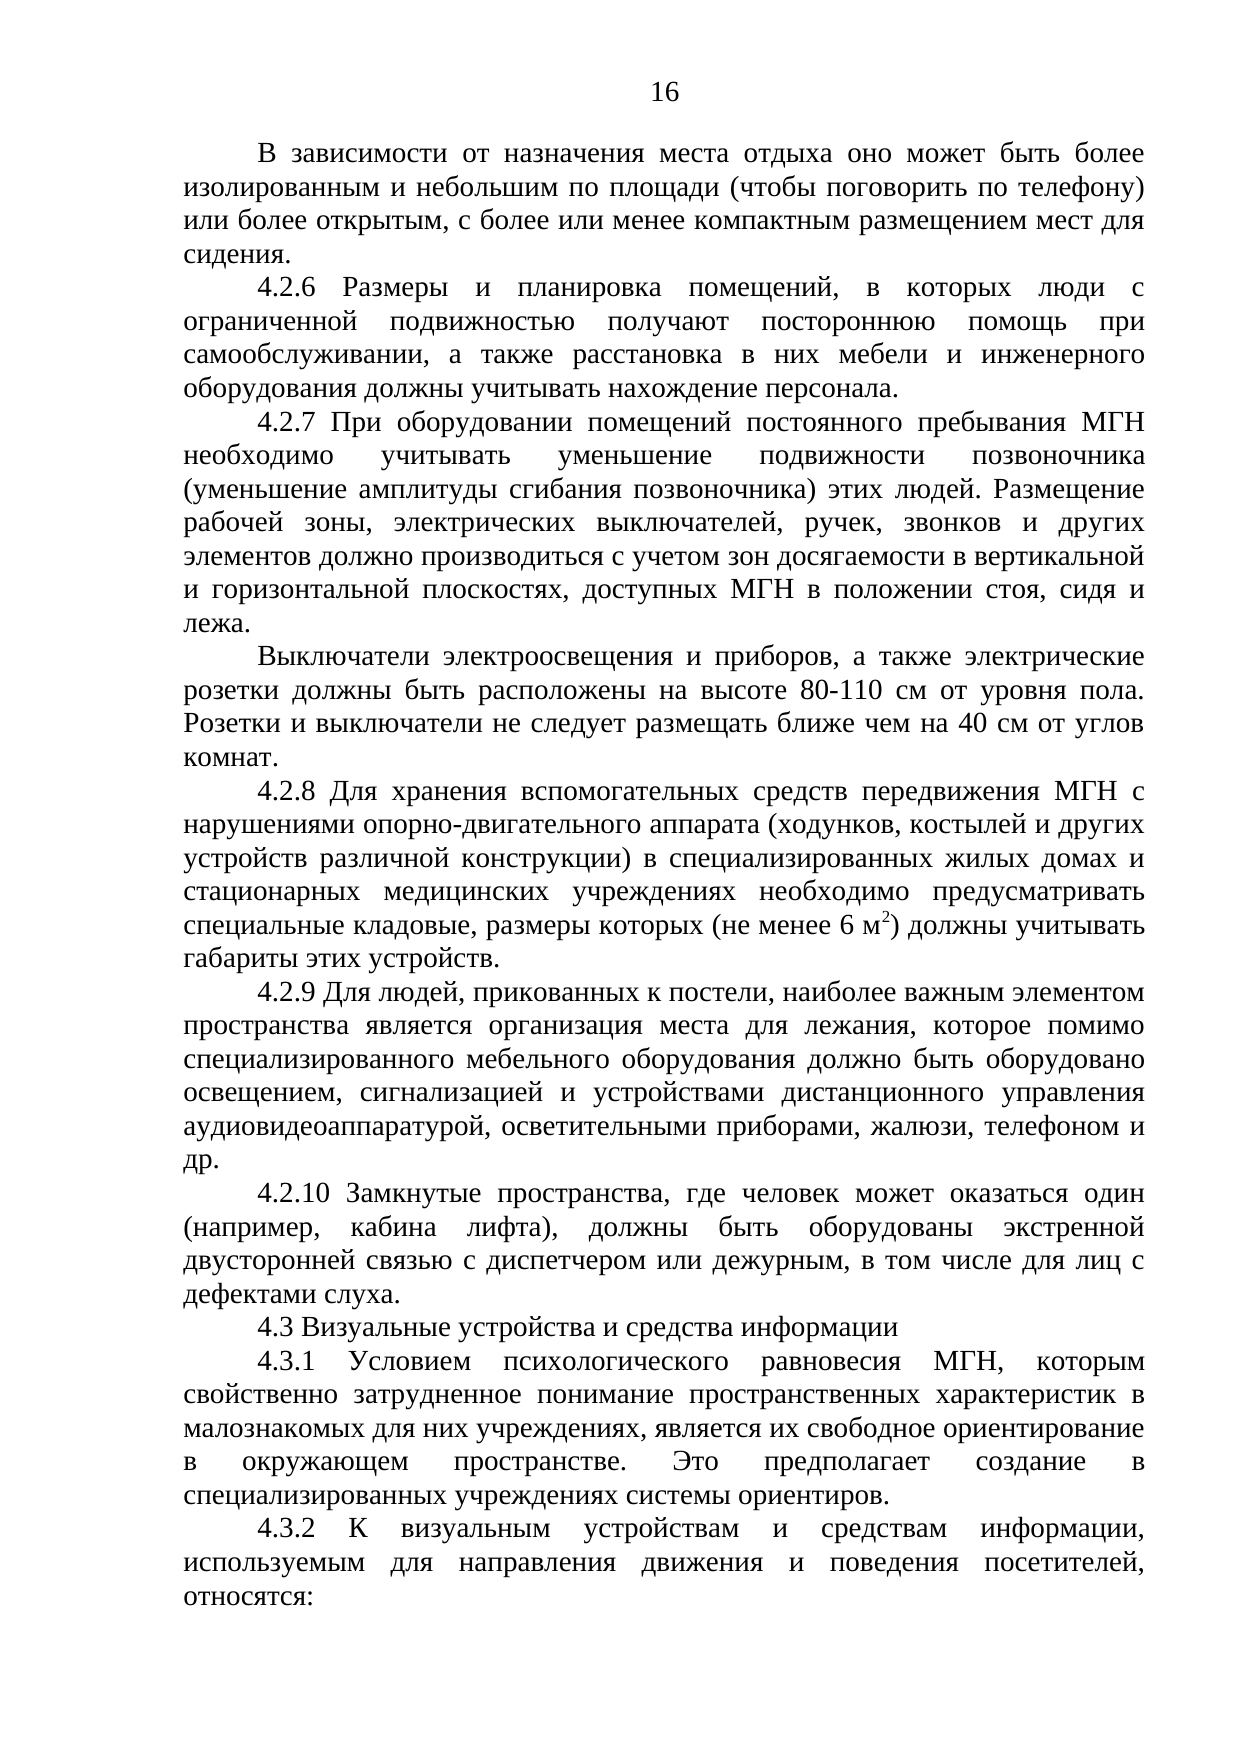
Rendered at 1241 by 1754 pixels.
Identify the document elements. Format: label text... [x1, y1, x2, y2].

text 4.3 Визуальные устройства и средства информации [183, 1309, 1146, 1343]
text Выключатели электроосвещения и приборов, а также электрические розетки должны быть расположены на высоте 80-110 см от уровня пола. Розетки и выключатели не следует размещать ближе чем на 40 см от углов комнат. [183, 638, 1146, 773]
text 4.2.6 Размеры и планировка помещений, в которых люди с ограниченной подвижностью получают постороннюю помощь при самообслуживании, а также расстановка в них мебели и инженерного оборудования должны учитывать нахождение персонала. [183, 269, 1146, 404]
text 4.2.9 Для людей, прикованных к постели, наиболее важным элементом пространства является организация места для лежания, которое помимо специализированного мебельного оборудования должно быть оборудовано освещением, сигнализацией и устройствами дистанционного управления аудиовидеоаппаратурой, осветительными приборами, жалюзи, телефоном и др. [183, 974, 1146, 1175]
text 4.2.7 При оборудовании помещений постоянного пребывания МГН необходимо учитывать уменьшение подвижности позвоночника (уменьшение амплитуды сгибания позвоночника) этих людей. Размещение рабочей зоны, электрических выключателей, ручек, звонков и других элементов должно производиться с учетом зон досягаемости в вертикальной и горизонтальной плоскостях, доступных МГН в положении стоя, сидя и лежа. [183, 404, 1146, 638]
text 4.3.1 Условием психологического равновесия МГН, которым свойственно затрудненное понимание пространственных характеристик в малознакомых для них учреждениях, является их свободное ориентирование в окружающем пространстве. Это предполагает создание в специализированных учреждениях системы ориентиров. [183, 1343, 1146, 1511]
text В зависимости от назначения места отдыха оно может быть более изолированным и небольшим по площади (чтобы поговорить по телефону) или более открытым, с более или менее компактным размещением мест для сидения. [183, 135, 1146, 269]
text 4.3.2 К визуальным устройствам и средствам информации, используемым для направления движения и поведения посетителей, относятся: [183, 1511, 1146, 1611]
text 4.2.10 Замкнутые пространства, где человек может оказаться один (например, кабина лифта), должны быть оборудованы экстренной двусторонней связью с диспетчером или дежурным, в том числе для лиц с дефектами слуха. [183, 1175, 1146, 1309]
text 4.2.8 Для хранения вспомогательных средств передвижения МГН с нарушениями опорно-двигательного аппарата (ходунков, костылей и других устройств различной конструкции) в специализированных жилых домах и стационарных медицинских учреждениях необходимо предусматривать специальные кладовые, размеры которых (не менее 6 м2) должны учитывать габариты этих устройств. [183, 773, 1146, 974]
